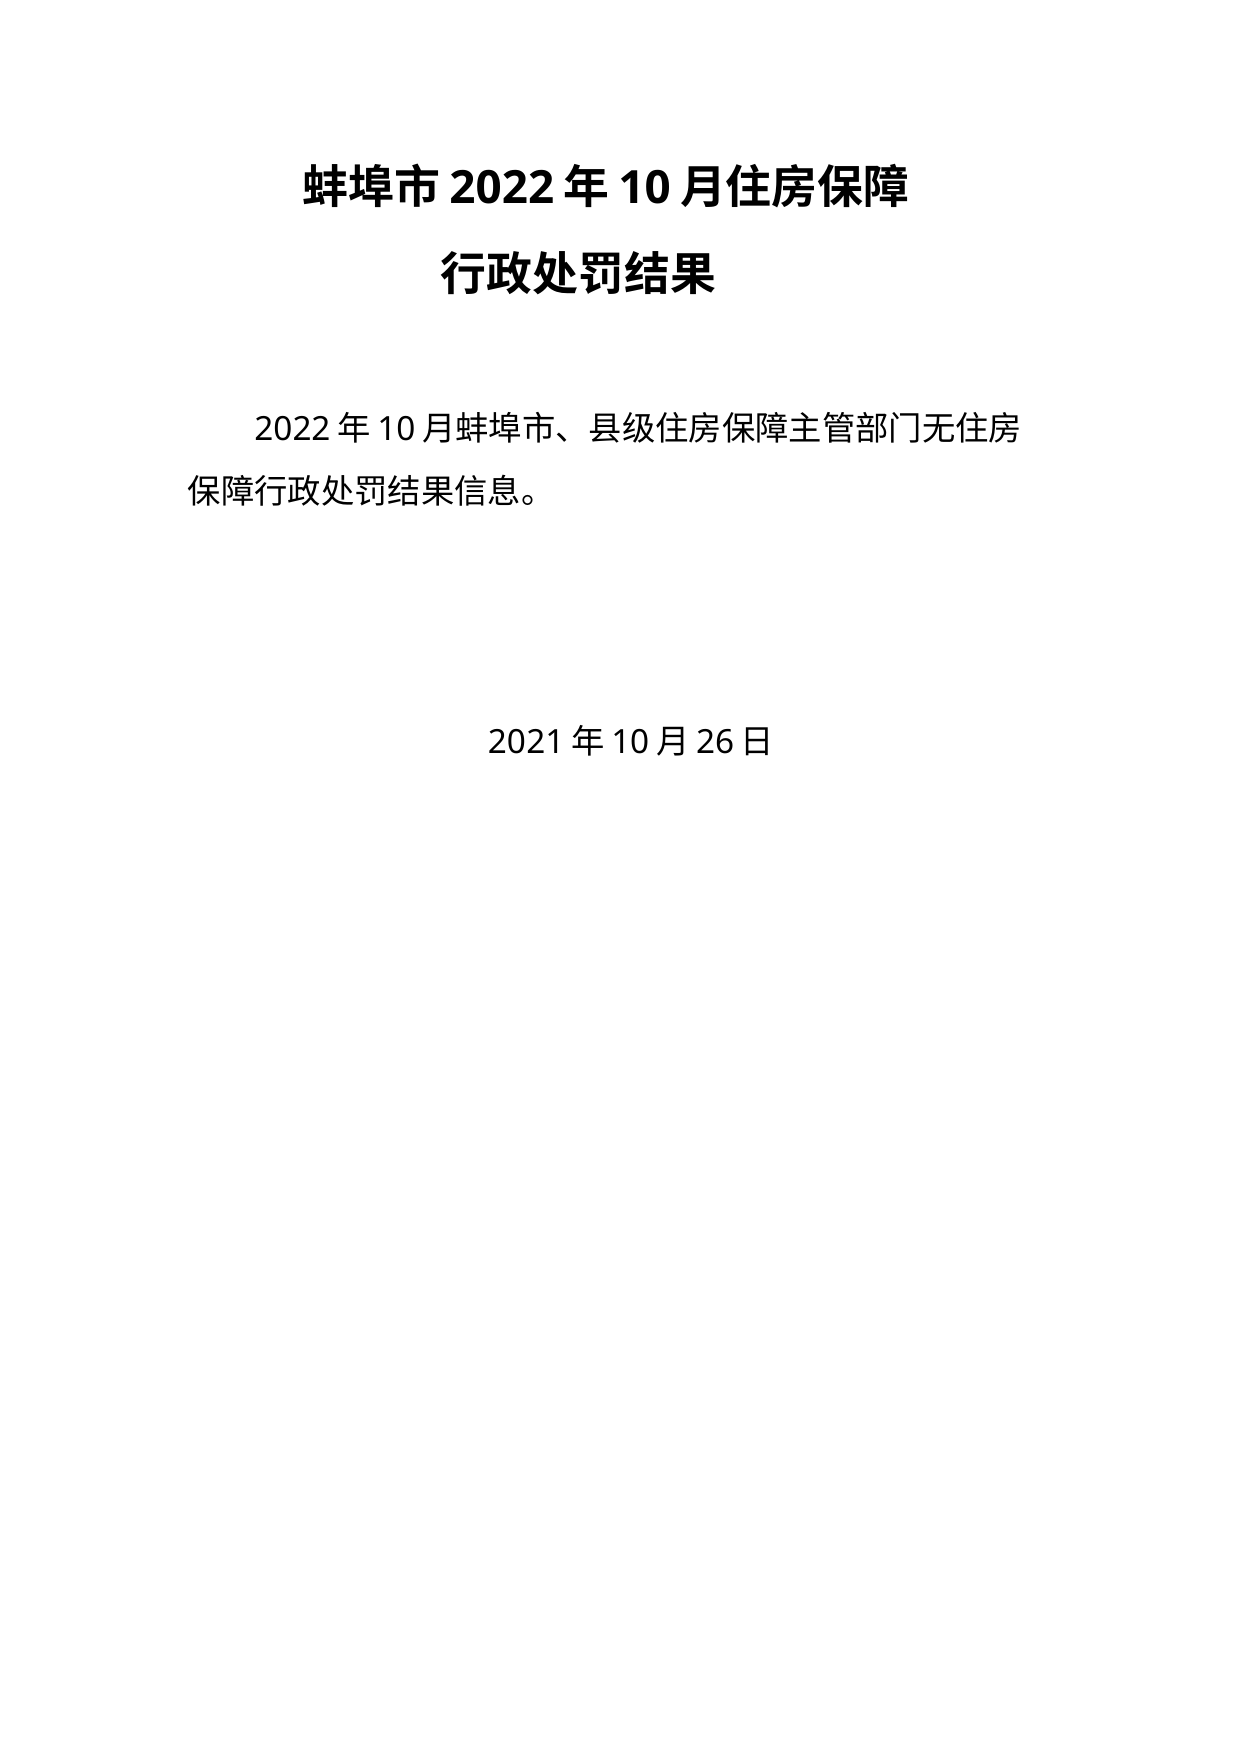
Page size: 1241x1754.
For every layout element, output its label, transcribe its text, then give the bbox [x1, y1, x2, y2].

text 2021年10月26日 [187, 703, 1053, 766]
text 行政处罚结果 [187, 237, 1053, 304]
text 蚌埠市2022年10月住房保障 [187, 150, 1053, 217]
text 2022年10月蚌埠市、县级住房保障主管部门无住房保障行政处罚结果信息。 [187, 391, 1053, 516]
